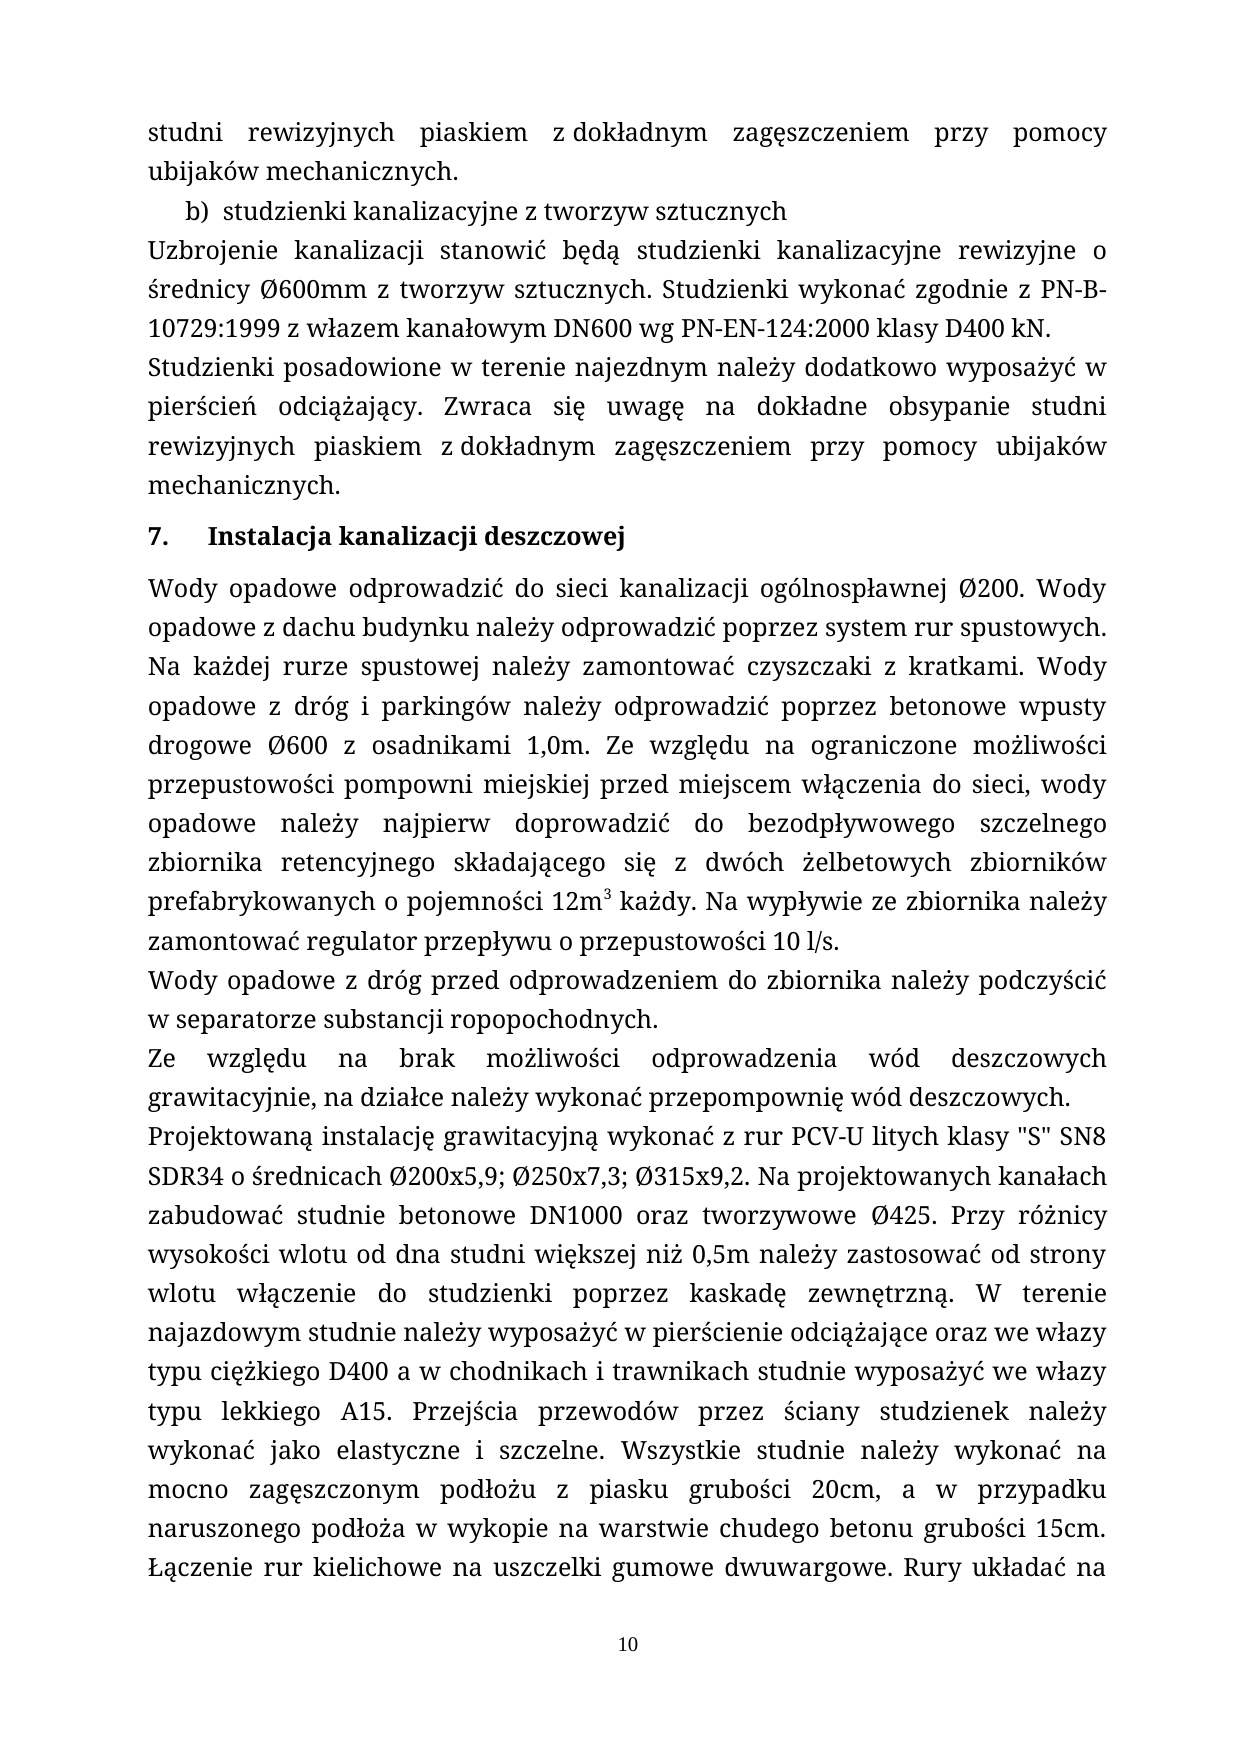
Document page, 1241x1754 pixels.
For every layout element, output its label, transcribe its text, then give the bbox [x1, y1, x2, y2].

text Uzbrojenie kanalizacji stanowić będą studzienki kanalizacyjne rewizyjne o średnicy Ø600mm z tworzyw sztucznych. Studzienki wykonać zgodnie z PN-B-10729:1999 z włazem kanałowym DN600 wg PN-EN-124:2000 klasy D400 kN. [148, 232, 1108, 345]
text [148, 115, 1108, 188]
list studzienki kanalizacyjne z tworzyw sztucznych [185, 193, 1108, 227]
subtitle Instalacja kanalizacji deszczowej [148, 519, 1108, 553]
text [148, 1119, 1108, 1584]
text Wody opadowe z dróg przed odprowadzeniem do zbiornika należy podczyścić w separatorze substancji ropopochodnych. [148, 962, 1108, 1036]
text Wody opadowe odprowadzić do sieci kanalizacji ogólnospławnej Ø200. Wody opadowe z dachu budynku należy odprowadzić poprzez system rur spustowych. Na każdej rurze spustowej należy zamontować czyszczaki z kratkami. Wody opadowe z dróg i parkingów należy odprowadzić poprzez betonowe wpusty drogowe Ø600 z osadnikami 1,0m. Ze względu na ograniczone możliwości przepustowości pompowni miejskiej przed miejscem włączenia do sieci, wody opadowe należy najpierw doprowadzić do bezodpływowego szczelnego zbiornika retencyjnego składającego się z dwóch żelbetowych zbiorników prefabrykowanych o pojemności 12m3 każdy. Na wypływie ze zbiornika należy zamontować regulator przepływu o przepustowości 10 l/s. [148, 571, 1108, 957]
text Ze względu na brak możliwości odprowadzenia wód deszczowych grawitacyjnie, na działce należy wykonać przepompownię wód deszczowych. [148, 1041, 1108, 1114]
text Studzienki posadowione w terenie najezdnym należy dodatkowo wyposażyć w pierścień odciążający. Zwraca się uwagę na dokładne obsypanie studni rewizyjnych piaskiem z dokładnym zagęszczeniem przy pomocy ubijaków mechanicznych. [148, 350, 1108, 501]
